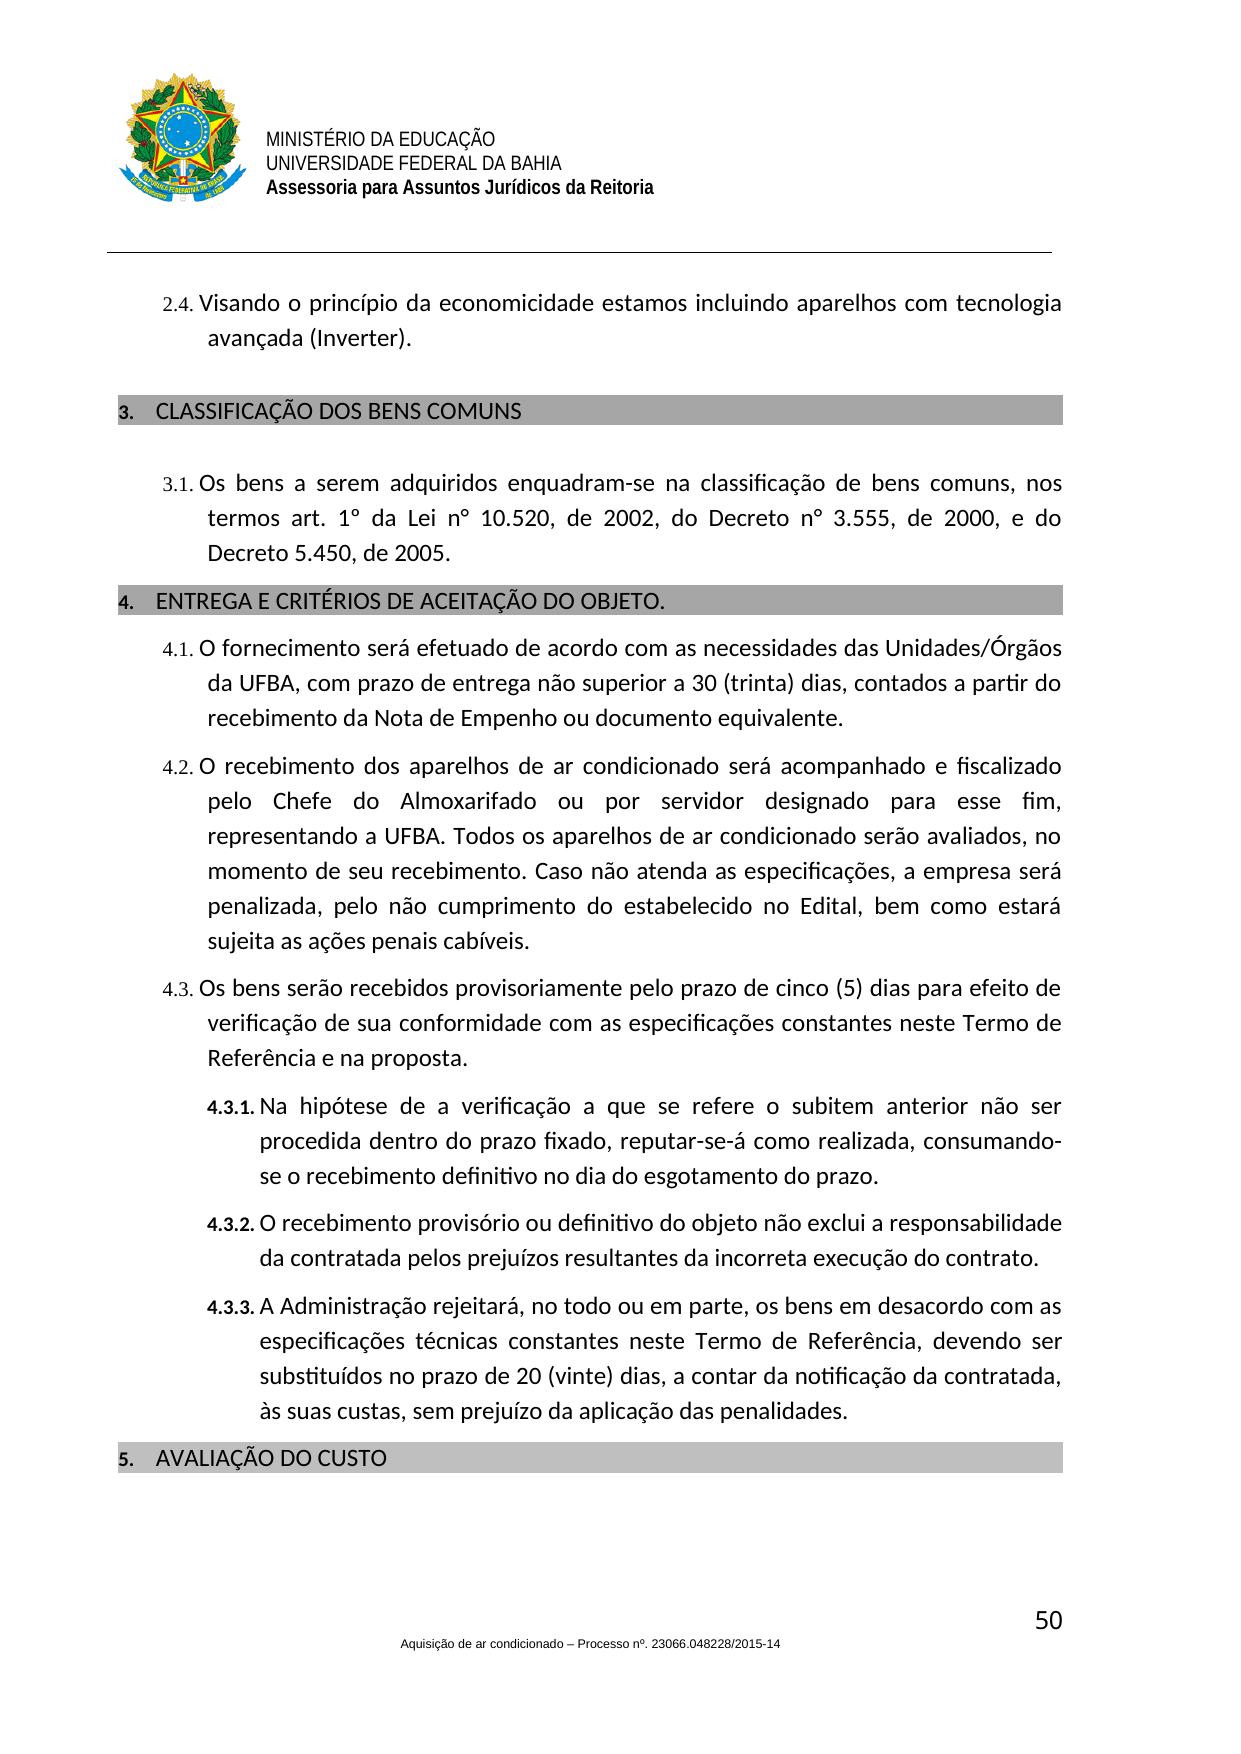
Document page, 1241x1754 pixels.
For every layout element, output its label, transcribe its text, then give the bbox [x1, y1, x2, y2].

list Na hipótese de a verificação a que se refere o subitem anterior não ser procedida dentro do prazo fixado, reputar-se-á como realizada, consumando-se o recebimento definitivo no dia do esgotamento do prazo. [207, 1090, 1063, 1190]
list Os bens serão recebidos provisoriamente pelo prazo de cinco (5) dias para efeito de verificação de sua conformidade com as especificações constantes neste Termo de Referência e na proposta. [162, 972, 1063, 1073]
list CLASSIFICAÇÃO DOS BENS COMUNS [118, 395, 1063, 425]
list ENTREGA E CRITÉRIOS DE ACEITAÇÃO DO OBJETO. [118, 585, 1063, 615]
list A Administração rejeitará, no todo ou em parte, os bens em desacordo com as especificações técnicas constantes neste Termo de Referência, devendo ser substituídos no prazo de 20 (vinte) dias, a contar da notificação da contratada, às suas custas, sem prejuízo da aplicação das penalidades. [207, 1290, 1063, 1425]
list O recebimento provisório ou definitivo do objeto não exclui a responsabilidade da contratada pelos prejuízos resultantes da incorreta execução do contrato. [207, 1207, 1063, 1273]
list O recebimento dos aparelhos de ar condicionado será acompanhado e fiscalizado pelo Chefe do Almoxarifado ou por servidor designado para esse fim, representando a UFBA. Todos os aparelhos de ar condicionado serão avaliados, no momento de seu recebimento. Caso não atenda as especificações, a empresa será penalizada, pelo não cumprimento do estabelecido no Edital, bem como estará sujeita as ações penais cabíveis. [162, 750, 1063, 955]
list Visando o princípio da economicidade estamos incluindo aparelhos com tecnologia avançada (Inverter). [162, 287, 1063, 353]
list O fornecimento será efetuado de acordo com as necessidades das Unidades/Órgãos da UFBA, com prazo de entrega não superior a 30 (trinta) dias, contados a partir do recebimento da Nota de Empenho ou documento equivalente. [162, 632, 1063, 733]
list Os bens a serem adquiridos enquadram-se na classificação de bens comuns, nos termos art. 1º da Lei n° 10.520, de 2002, do Decreto n° 3.555, de 2000, e do Decreto 5.450, de 2005. [162, 467, 1063, 568]
picture [118, 73, 247, 202]
list AVALIAÇÃO DO CUSTO [118, 1442, 1063, 1473]
